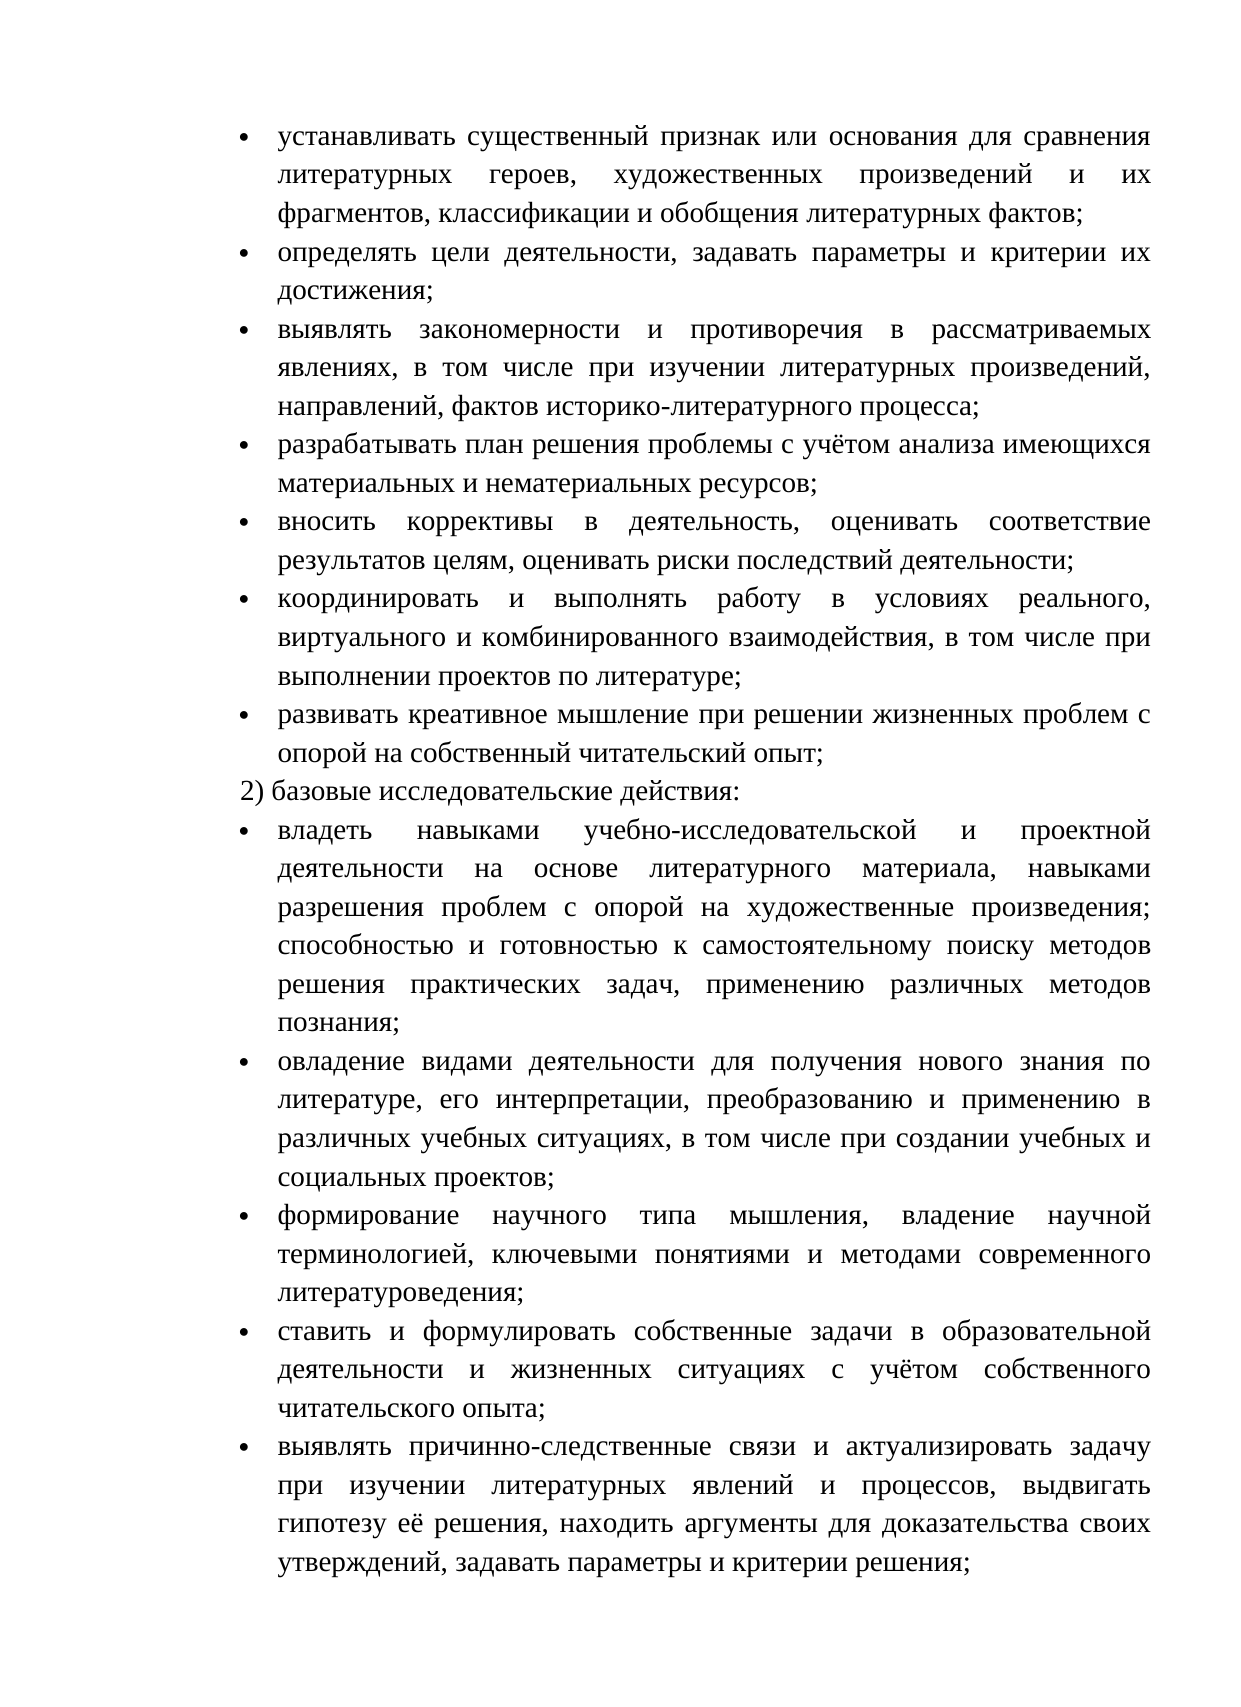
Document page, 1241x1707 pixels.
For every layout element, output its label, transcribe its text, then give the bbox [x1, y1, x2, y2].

list развивать креативное мышление при решении жизненных проблем с опорой на собственный читательский опыт; [240, 696, 1152, 768]
list разрабатывать план решения проблемы с учётом анализа имеющихся материальных и нематериальных ресурсов; [240, 426, 1152, 498]
list овладение видами деятельности для получения нового знания по литературе, его интерпретации, преобразованию и применению в различных учебных ситуациях, в том числе при создании учебных и социальных проектов; [240, 1043, 1152, 1192]
list выявлять причинно-следственные связи и актуализировать задачу при изучении литературных явлений и процессов, выдвигать гипотезу её решения, находить аргументы для доказательства своих утверждений, задавать параметры и критерии решения; [240, 1428, 1152, 1578]
list вносить коррективы в деятельность, оценивать соответствие результатов целям, оценивать риски последствий деятельности; [240, 503, 1152, 576]
list устанавливать существенный признак или основания для сравнения литературных героев, художественных произведений и их фрагментов, классификации и обобщения литературных фактов; [240, 118, 1152, 229]
list определять цели деятельности, задавать параметры и критерии их достижения; [240, 234, 1152, 306]
list координировать и выполнять работу в условиях реального, виртуального и комбинированного взаимодействия, в том числе при выполнении проектов по литературе; [240, 581, 1152, 691]
list ставить и формулировать собственные задачи в образовательной деятельности и жизненных ситуациях с учётом собственного читательского опыта; [240, 1313, 1152, 1423]
list формирование научного типа мышления, владение научной терминологией, ключевыми понятиями и методами современного литературоведения; [240, 1197, 1152, 1308]
list владеть навыками учебно-исследовательской и проектной деятельности на основе литературного материала, навыками разрешения проблем с опорой на художественные произведения; способностью и готовностью к самостоятельному поиску методов решения практических задач, применению различных методов познания; [240, 812, 1152, 1038]
list выявлять закономерности и противоречия в рассматриваемых явлениях, в том числе при изучении литературных произведений, направлений, фактов историко-литературного процесса; [240, 311, 1152, 421]
text 2) базовые исследовательские действия: [177, 773, 1152, 807]
